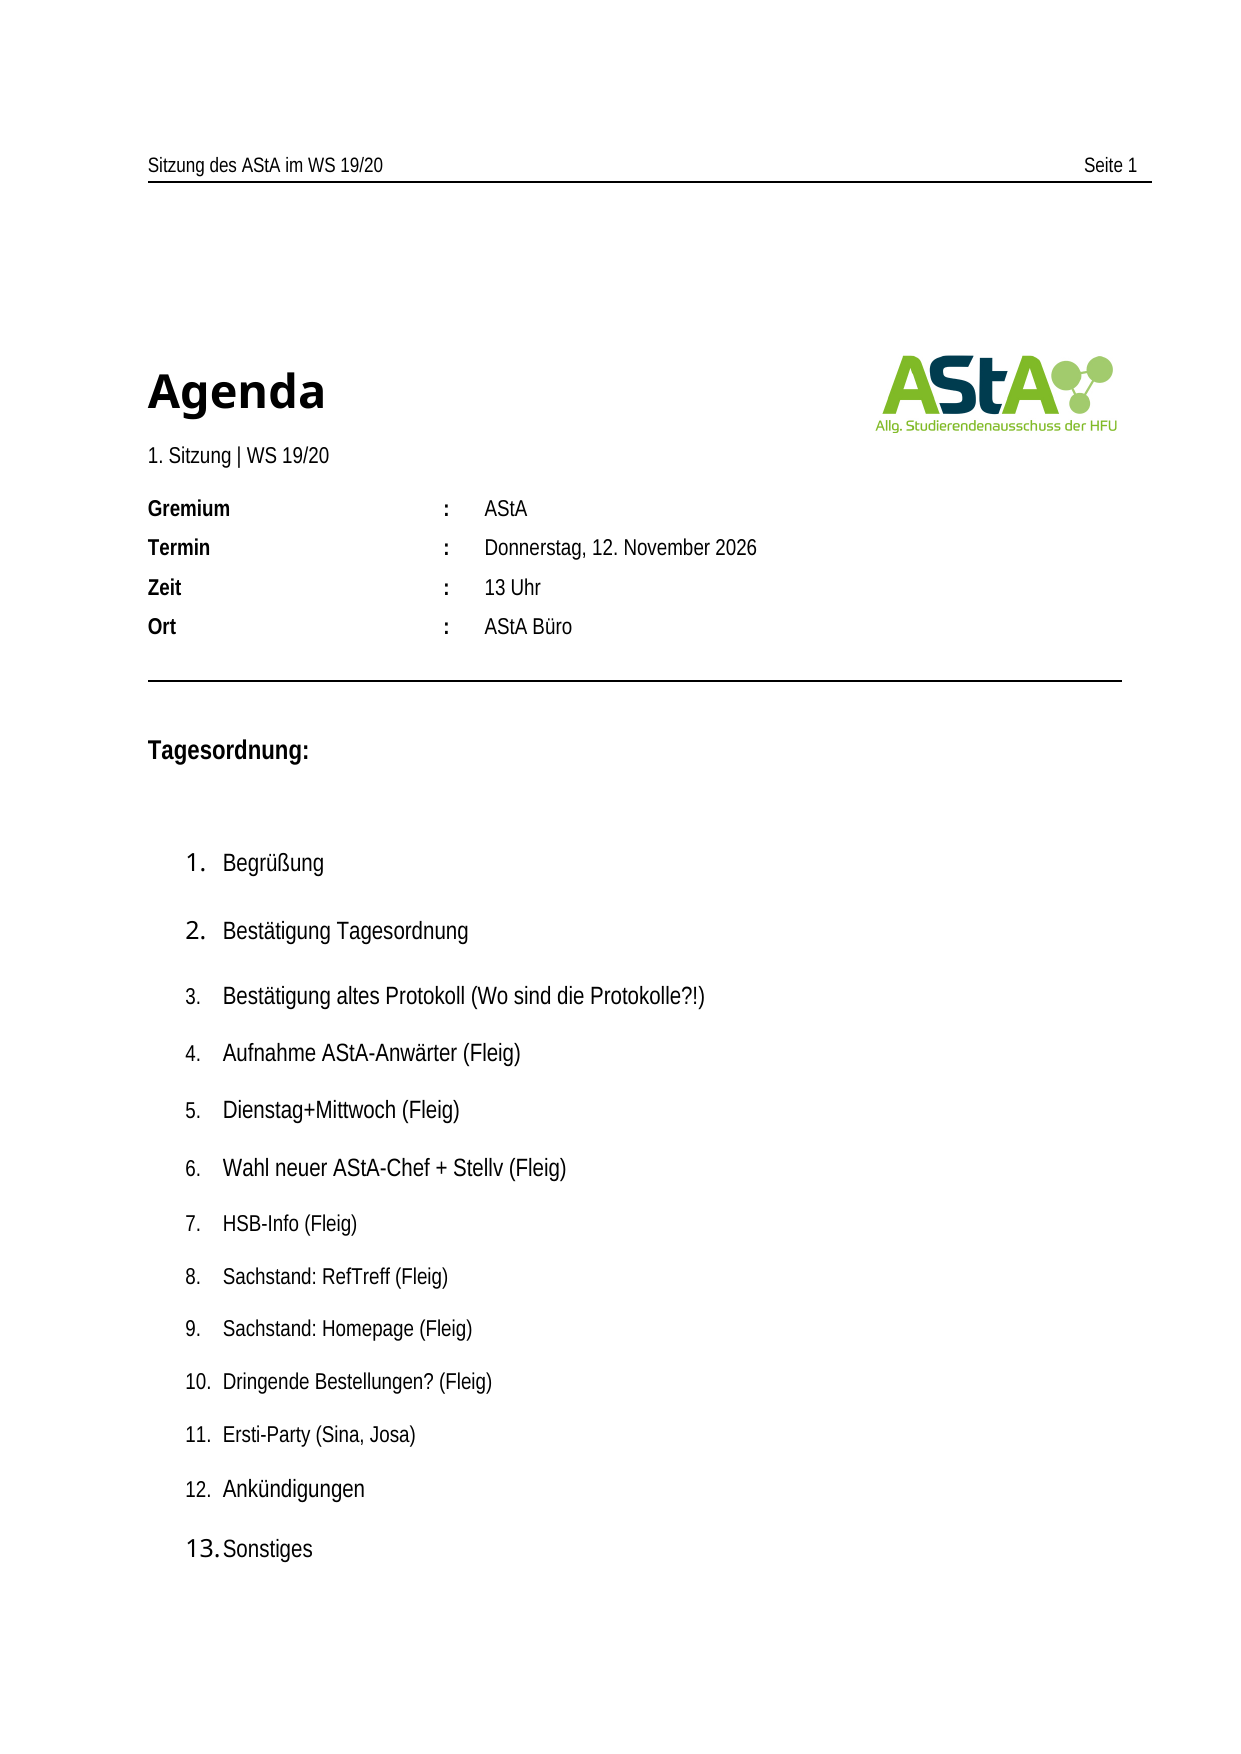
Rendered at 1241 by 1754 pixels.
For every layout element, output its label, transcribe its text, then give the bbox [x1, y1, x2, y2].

text Termin : Montag, 30. September 2019 [148, 534, 1122, 560]
text Agenda [148, 359, 870, 423]
text Ort : AStA Büro [148, 613, 1122, 639]
list Dienstag+Mittwoch (Fleig) [185, 1095, 1122, 1124]
list Sachstand: Homepage (Fleig) [185, 1315, 1122, 1342]
picture [870, 272, 1123, 525]
list Wahl neuer AStA-Chef + Stellv (Fleig) [185, 1153, 1122, 1181]
list Sachstand: RefTreff (Fleig) [185, 1263, 1122, 1289]
list Ankündigungen [185, 1473, 1122, 1502]
list Ersti-Party (Sina, Josa) [185, 1421, 1122, 1447]
list Sonstiges [185, 1531, 1122, 1565]
list Aufnahme AStA-Anwärter (Fleig) [185, 1038, 1122, 1067]
list HSB-Info (Fleig) [185, 1210, 1122, 1236]
text Tagesordnung: [148, 734, 1122, 766]
list Bestätigung Tagesordnung [185, 913, 1122, 947]
text 1. Sitzung | WS 19/20 [148, 442, 870, 468]
text Zeit : 13 Uhr [148, 573, 1122, 600]
list Dringende Bestellungen? (Fleig) [185, 1368, 1122, 1394]
list Begrüßung [185, 844, 1122, 879]
text Gremium : AStA [148, 494, 870, 521]
list Bestätigung altes Protokoll (Wo sind die Protokolle?!) [185, 981, 1122, 1009]
